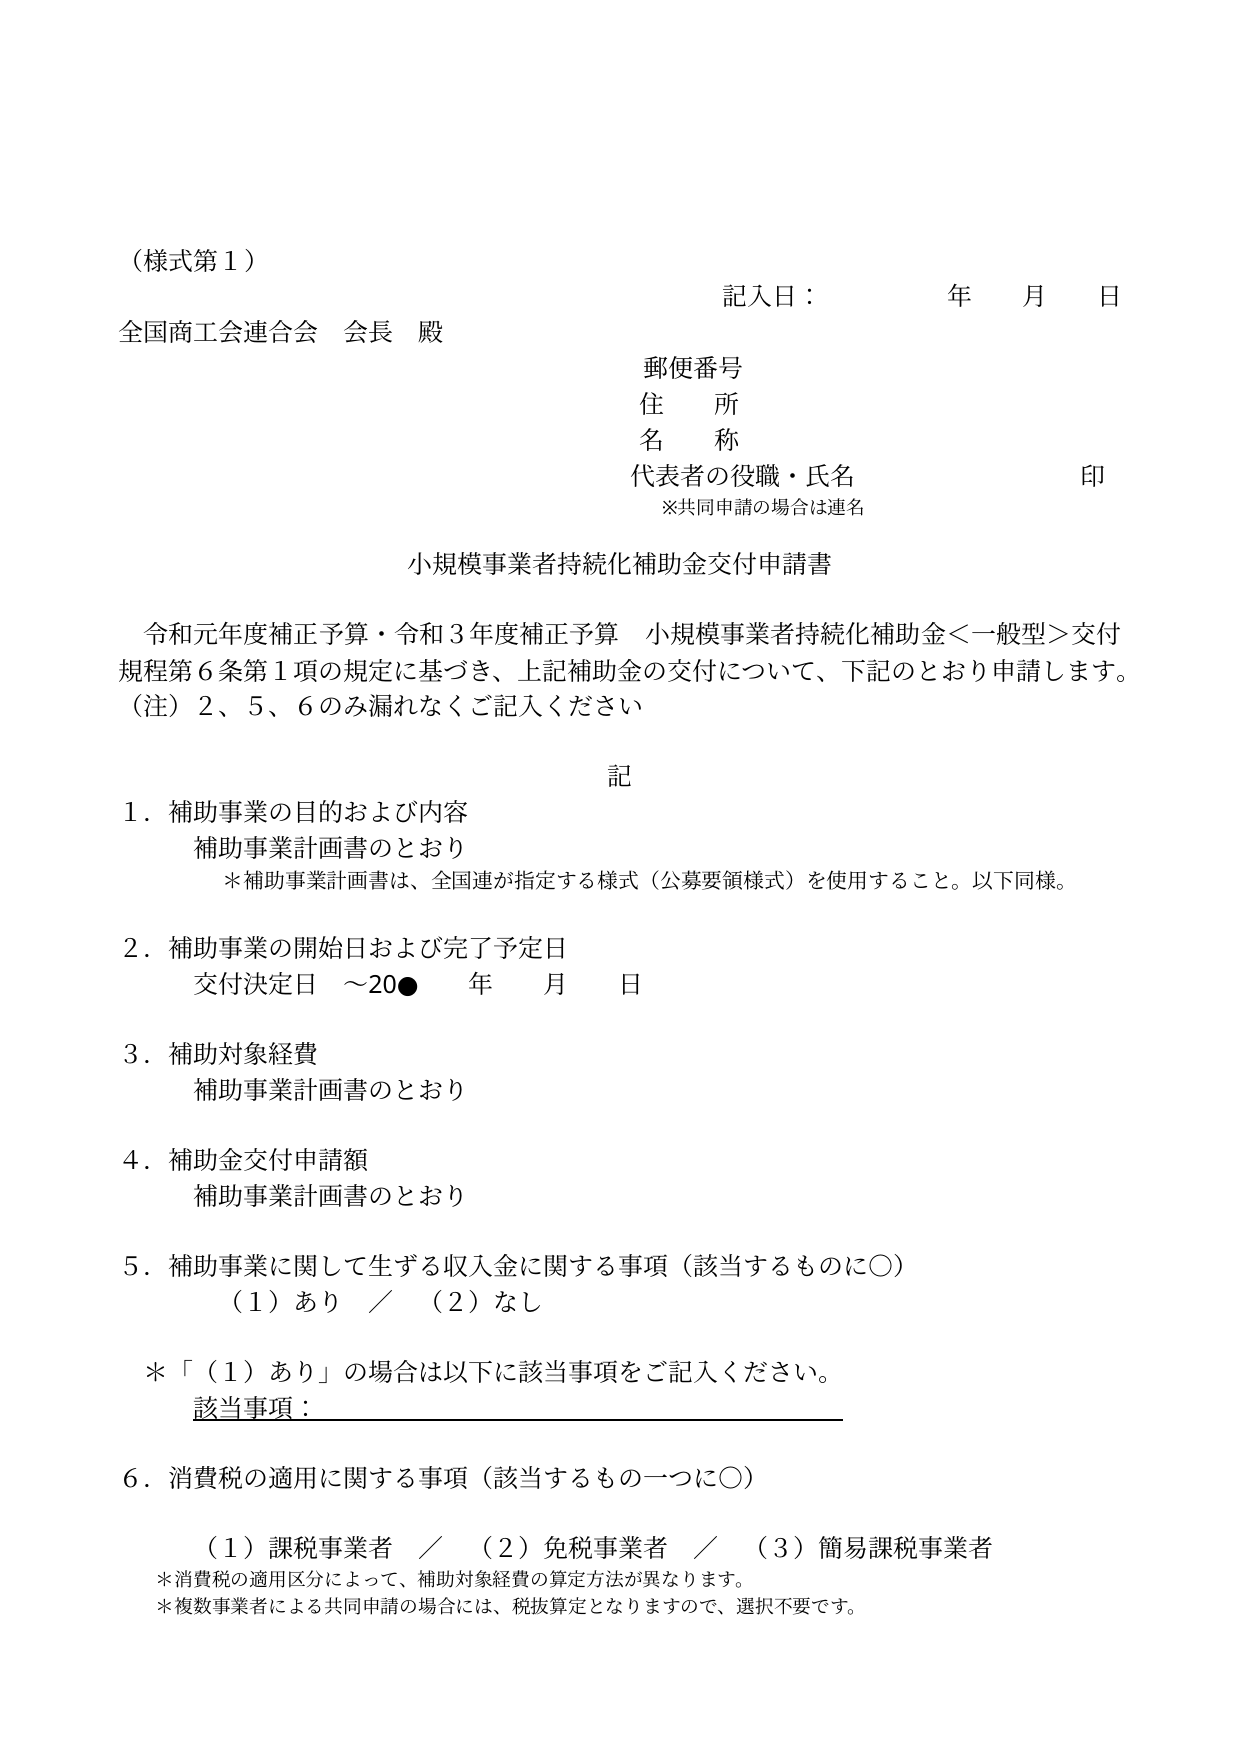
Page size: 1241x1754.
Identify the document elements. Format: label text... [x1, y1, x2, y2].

text （注）２、５、６のみ漏れなくご記入ください [118, 687, 1122, 723]
text 補助事業計画書のとおり [118, 1071, 1122, 1107]
text ４．補助金交付申請額 [118, 1141, 1122, 1177]
text 記 [118, 757, 1122, 793]
text 名 称 [118, 421, 1034, 457]
text （１）課税事業者 ／ （２）免税事業者 ／ （３）簡易課税事業者 [118, 1529, 1122, 1564]
text （様式第１） [118, 243, 1122, 277]
text （１）あり ／ （２）なし [118, 1283, 1122, 1319]
text ３．補助対象経費 [118, 1035, 1122, 1071]
text ＊複数事業者による共同申請の場合には、税抜算定となりますので、選択不要です。 [118, 1592, 1122, 1618]
text ２．補助事業の開始日および完了予定日 [118, 929, 1122, 965]
text 記入日： 年 月 日 [118, 277, 1122, 313]
text ６．消費税の適用に関する事項（該当するもの一つに○） [118, 1459, 1122, 1494]
text 補助事業計画書のとおり [118, 1177, 1122, 1213]
text １．補助事業の目的および内容 [118, 793, 1122, 829]
text ＊補助事業計画書は、全国連が指定する様式（公募要領様式）を使用すること。以下同様。 [222, 865, 1122, 895]
text ※共同申請の場合は連名 [118, 493, 1047, 520]
text 郵便番号 [118, 349, 1034, 385]
text ５．補助事業に関して生ずる収入金に関する事項（該当するものに○） [118, 1247, 1122, 1283]
text ＊消費税の適用区分によって、補助対象経費の算定方法が異なります。 [118, 1564, 1122, 1592]
text 全国商工会連合会 会長 殿 [118, 313, 1122, 349]
text 補助事業計画書のとおり [118, 829, 1122, 865]
text 令和元年度補正予算・令和３年度補正予算 小規模事業者持続化補助金＜一般型＞交付規程第６条第１項の規定に基づき、上記補助金の交付について、下記のとおり申請します。 [118, 615, 1122, 687]
text 代表者の役職・氏名 印 [118, 457, 1122, 493]
text 小規模事業者持続化補助金交付申請書 [118, 545, 1122, 581]
text 該当事項： [118, 1389, 1122, 1424]
text 交付決定日 ～20● 年 月 日 [118, 965, 1122, 1001]
text 住 所 [118, 385, 1034, 421]
text ＊「（１）あり」の場合は以下に該当事項をご記入ください。 [118, 1353, 1122, 1389]
